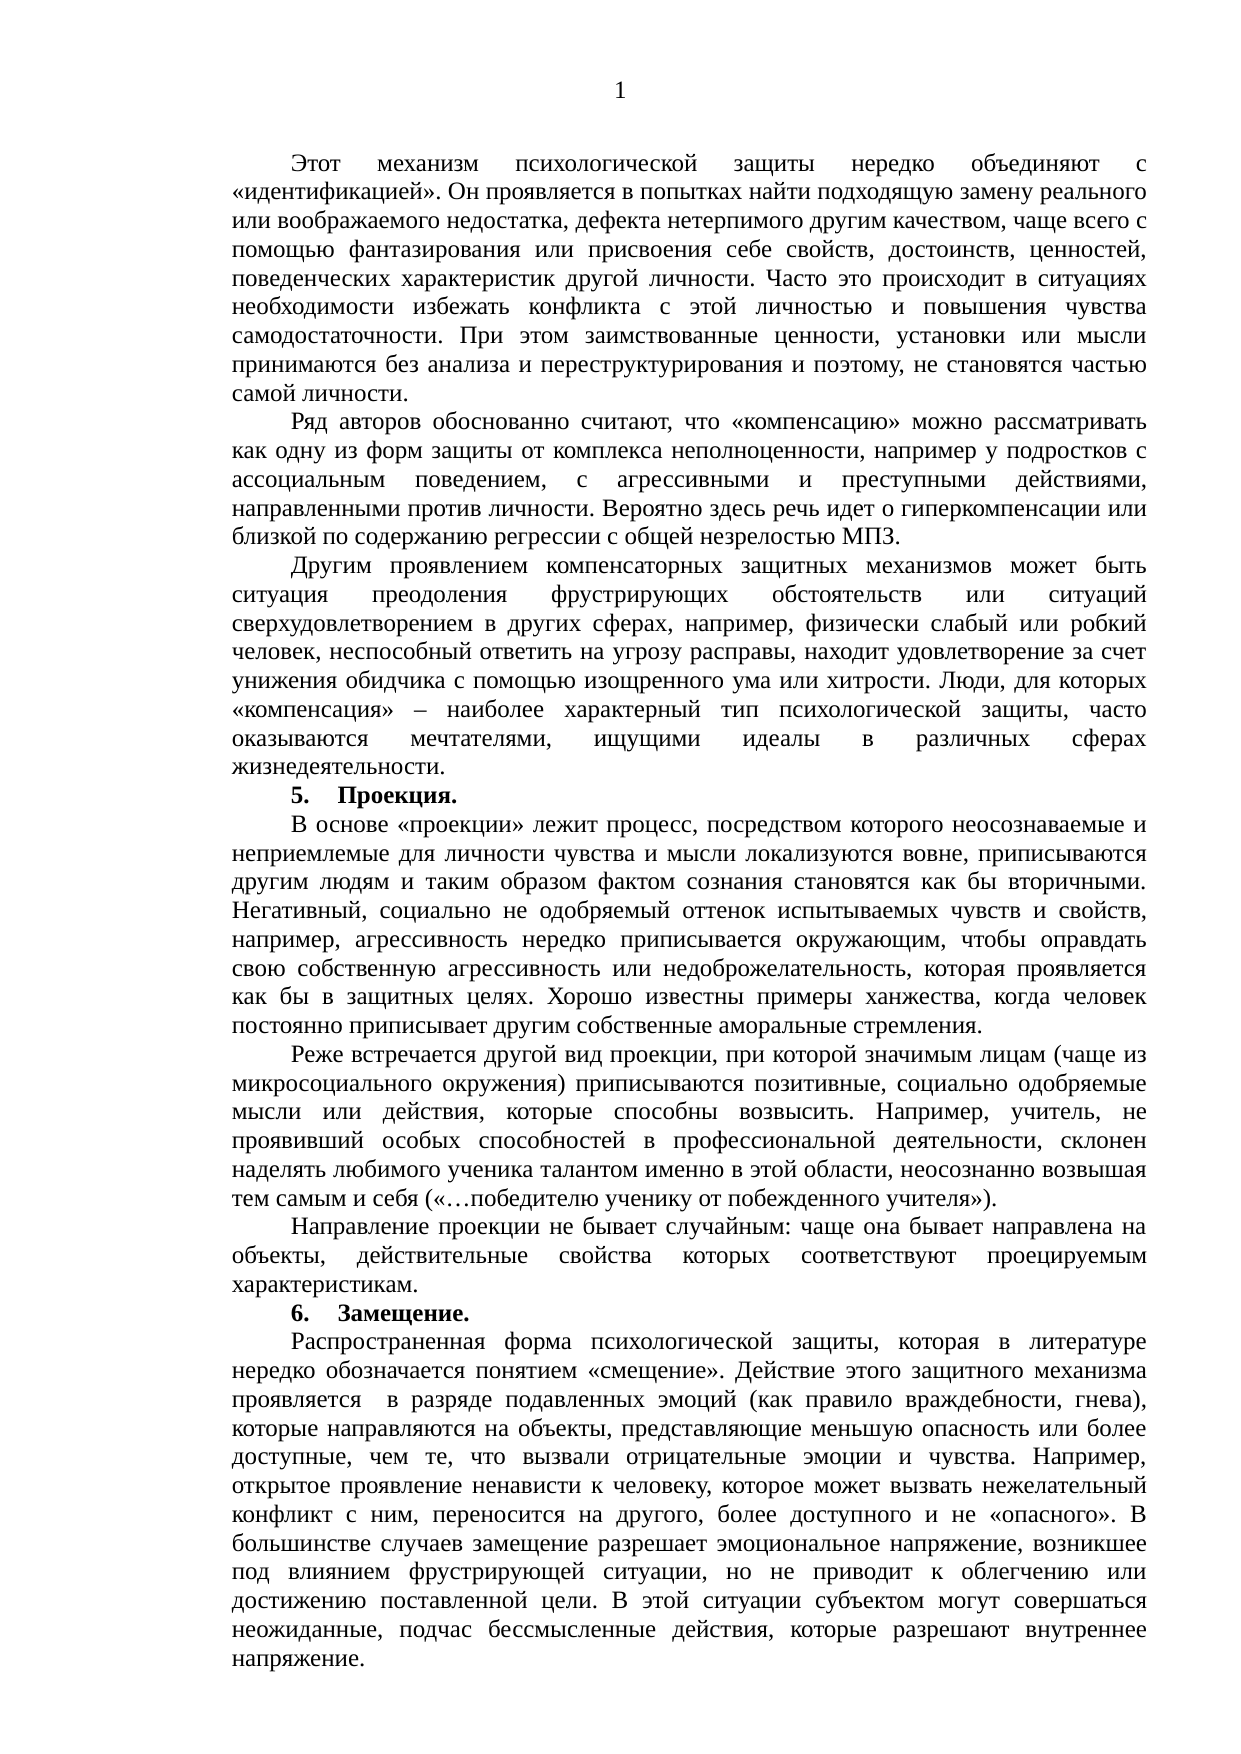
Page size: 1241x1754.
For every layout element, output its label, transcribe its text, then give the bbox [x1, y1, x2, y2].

text Распространенная форма психологической защиты, которая в литературе нередко обозначается понятием «смещение». Действие этого защитного механизма проявляется в разряде подавленных эмоций (как правило враждебности, гнева), которые направляются на объекты, представляющие меньшую опасность или более доступные, чем те, что вызвали отрицательные эмоции и чувства. Например, открытое проявление ненависти к человеку, которое может вызвать нежелательный конфликт с ним, переносится на другого, более доступного и не «опасного». В большинстве случаев замещение разрешает эмоциональное напряжение, возникшее под влиянием фрустрирующей ситуации, но не приводит к облегчению или достижению поставленной цели. В этой ситуации субъектом могут совершаться неожиданные, подчас бессмысленные действия, которые разрешают внутреннее напряжение. [232, 1326, 1148, 1671]
text Другим проявлением компенсаторных защитных механизмов может быть ситуация преодоления фрустрирующих обстоятельств или ситуаций сверхудовлетворением в других сферах, например, физически слабый или робкий человек, неспособный ответить на угрозу расправы, находит удовлетворение за счет унижения обидчика с помощью изощренного ума или хитрости. Люди, для которых «компенсация» – наиболее характерный тип психологической защиты, часто оказываются мечтателями, ищущими идеалы в различных сферах жизнедеятельности. [232, 550, 1148, 780]
text Этот механизм психологической защиты нередко объединяют с «идентификацией». Он проявляется в попытках найти подходящую замену реального или воображаемого недостатка, дефекта нетерпимого другим качеством, чаще всего с помощью фантазирования или присвоения себе свойств, достоинств, ценностей, поведенческих характеристик другой личности. Часто это происходит в ситуациях необходимости избежать конфликта с этой личностью и повышения чувства самодостаточности. При этом заимствованные ценности, установки или мысли принимаются без анализа и переструктурирования и поэтому, не становятся частью самой личности. [232, 148, 1148, 406]
list Проекция. [232, 780, 1148, 809]
text В основе «проекции» лежит процесс, посредством которого неосознаваемые и неприемлемые для личности чувства и мысли локализуются вовне, приписываются другим людям и таким образом фактом сознания становятся как бы вторичными. Негативный, социально не одобряемый оттенок испытываемых чувств и свойств, например, агрессивность нередко приписывается окружающим, чтобы оправдать свою собственную агрессивность или недоброжелательность, которая проявляется как бы в защитных целях. Хорошо известны примеры ханжества, когда человек постоянно приписывает другим собственные аморальные стремления. [232, 809, 1148, 1039]
list Замещение. [232, 1298, 1148, 1326]
text Реже встречается другой вид проекции, при которой значимым лицам (чаще из микросоциального окружения) приписываются позитивные, социально одобряемые мысли или действия, которые способны возвысить. Например, учитель, не проявивший особых способностей в профессиональной деятельности, склонен наделять любимого ученика талантом именно в этой области, неосознанно возвышая тем самым и себя («…победителю ученику от побежденного учителя»). [232, 1039, 1148, 1211]
text Направление проекции не бывает случайным: чаще она бывает направлена на объекты, действительные свойства которых соответствуют проецируемым характеристикам. [232, 1211, 1148, 1298]
text Ряд авторов обоснованно считают, что «компенсацию» можно рассматривать как одну из форм защиты от комплекса неполноценности, например у подростков с ассоциальным поведением, с агрессивными и преступными действиями, направленными против личности. Вероятно здесь речь идет о гиперкомпенсации или близкой по содержанию регрессии с общей незрелостью МПЗ. [232, 406, 1148, 550]
